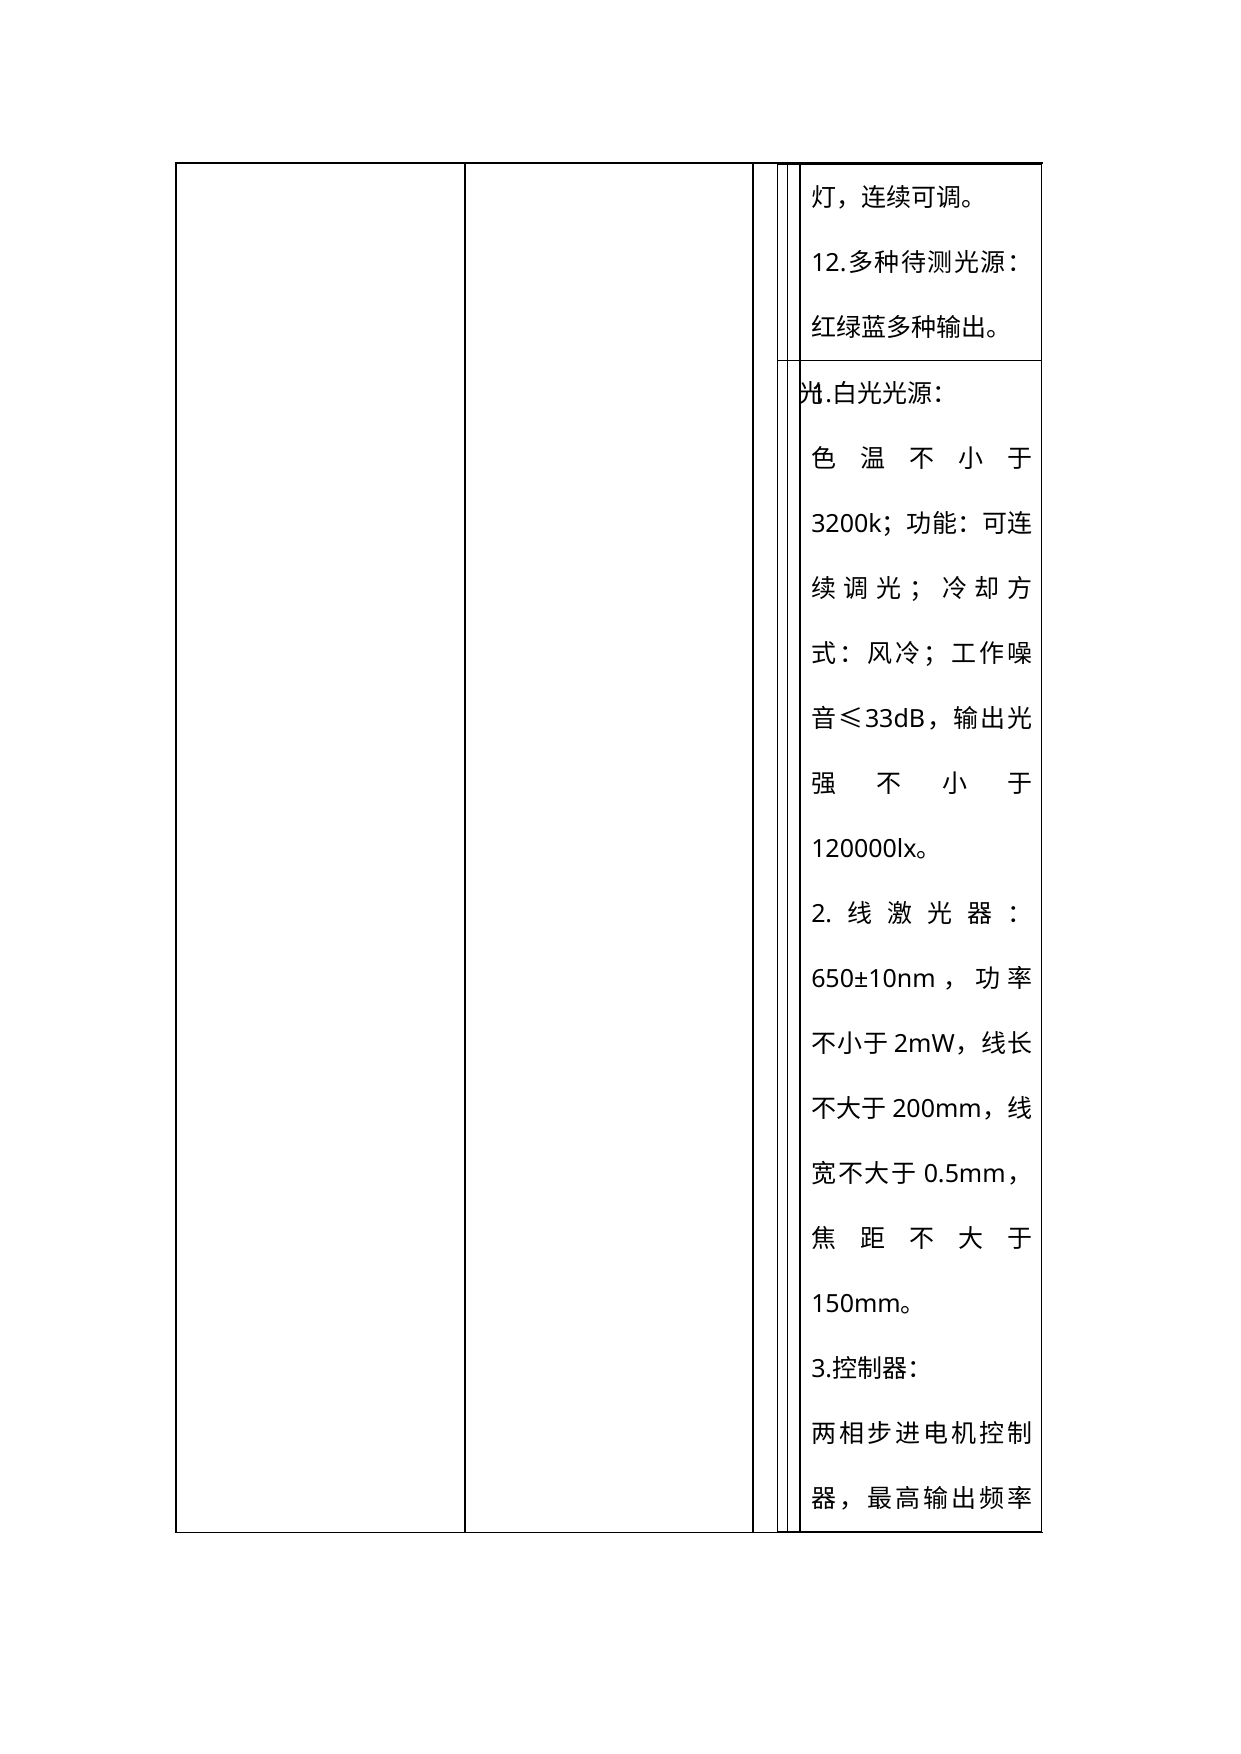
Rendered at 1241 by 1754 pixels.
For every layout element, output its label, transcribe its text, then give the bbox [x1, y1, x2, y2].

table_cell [754, 164, 777, 1532]
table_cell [801, 361, 1041, 1531]
table_cell 1 [466, 164, 752, 1532]
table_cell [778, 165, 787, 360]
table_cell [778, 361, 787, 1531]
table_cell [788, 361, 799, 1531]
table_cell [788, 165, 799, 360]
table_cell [801, 165, 1041, 360]
table_cell [177, 164, 464, 1532]
